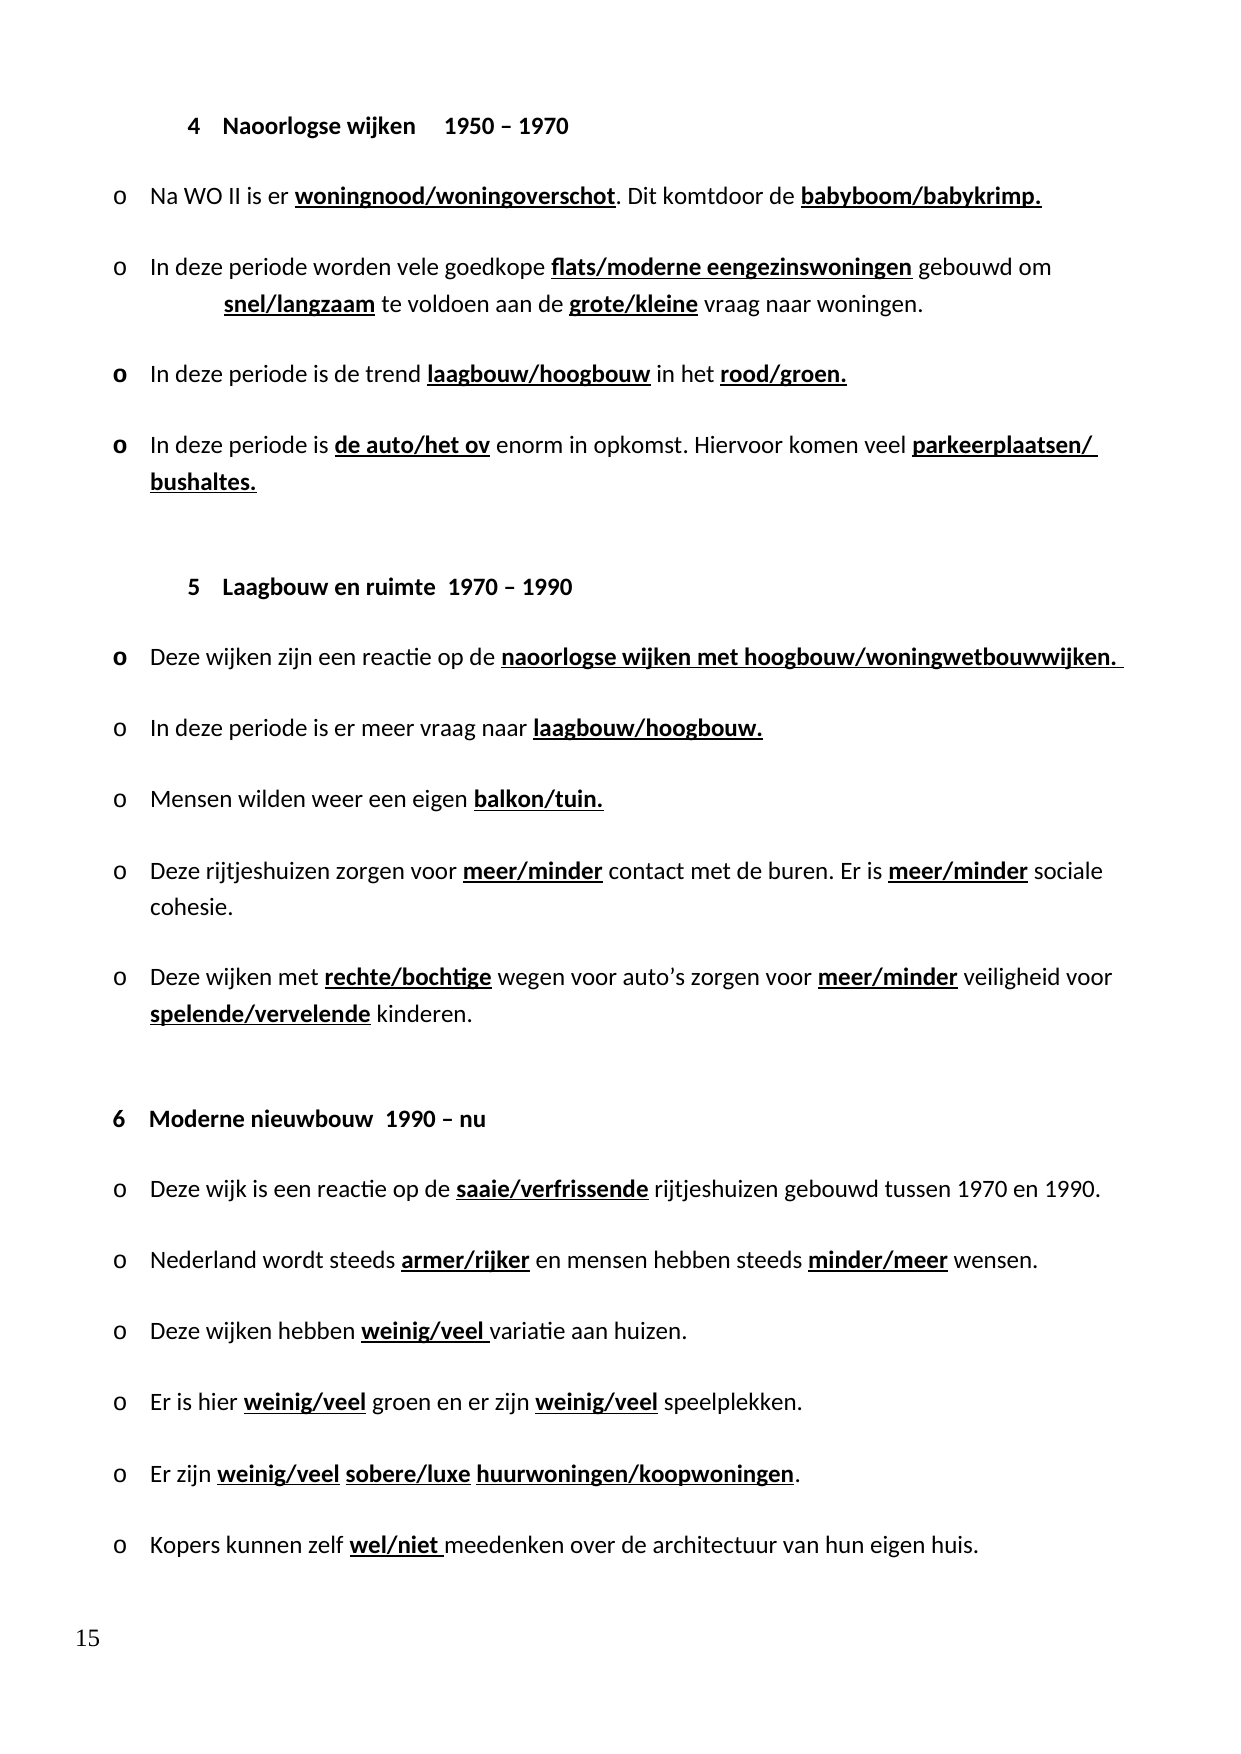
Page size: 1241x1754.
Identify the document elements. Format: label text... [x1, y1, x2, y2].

list Deze wijken zijn een reactie op de naoorlogse wijken met hoogbouw/woningwetbouwwijken. [112, 641, 1165, 672]
list Mensen wilden weer een eigen balkon/tuin. [112, 783, 1165, 815]
text 5 Laagbouw en ruimte 1970 – 1990 [150, 571, 1165, 601]
list Er is hier weinig/veel groen en er zijn weinig/veel speelplekken. [112, 1386, 1165, 1453]
list In deze periode is er meer vraag naar laagbouw/hoogbouw. [112, 712, 1165, 744]
list Kopers kunnen zelf wel/niet meedenken over de architectuur van hun eigen huis. [112, 1529, 1165, 1561]
list In deze periode is de trend laagbouw/hoogbouw in het rood/groen. [112, 358, 1165, 390]
text 6 Moderne nieuwbouw 1990 – nu [112, 1103, 1165, 1133]
list Deze wijken met rechte/bochtige wegen voor auto’s zorgen voor meer/minder veiligheid voor [112, 961, 1165, 993]
list Deze rijtjeshuizen zorgen voor meer/minder contact met de buren. Er is meer/minder sociale cohesie. [112, 855, 1165, 922]
list Deze wijk is een reactie op de saaie/verfrissende rijtjeshuizen gebouwd tussen 1970 en 1990. [112, 1173, 1165, 1239]
list In deze periode is de auto/het ov enorm in opkomst. Hiervoor komen veel parkeerplaatsen/ bushaltes. [112, 429, 1165, 496]
list Er zijn weinig/veel sobere/luxe huurwoningen/koopwoningen. [112, 1458, 1165, 1524]
text 4 Naoorlogse wijken 1950 – 1970 [150, 110, 1165, 141]
list In deze periode worden vele goedkope flats/moderne eengezinswoningen gebouwd om [112, 251, 1165, 283]
list Na WO II is er woningnood/woningoverschot. Dit komtdoor de babyboom/babykrimp. [112, 180, 1165, 212]
list Nederland wordt steeds armer/rijker en mensen hebben steeds minder/meer wensen. [112, 1244, 1165, 1311]
text snel/langzaam te voldoen aan de grote/kleine vraag naar woningen. [150, 288, 1165, 318]
list Deze wijken hebben weinig/veel variatie aan huizen. [112, 1315, 1165, 1382]
list spelende/vervelende kinderen. [150, 998, 1165, 1028]
